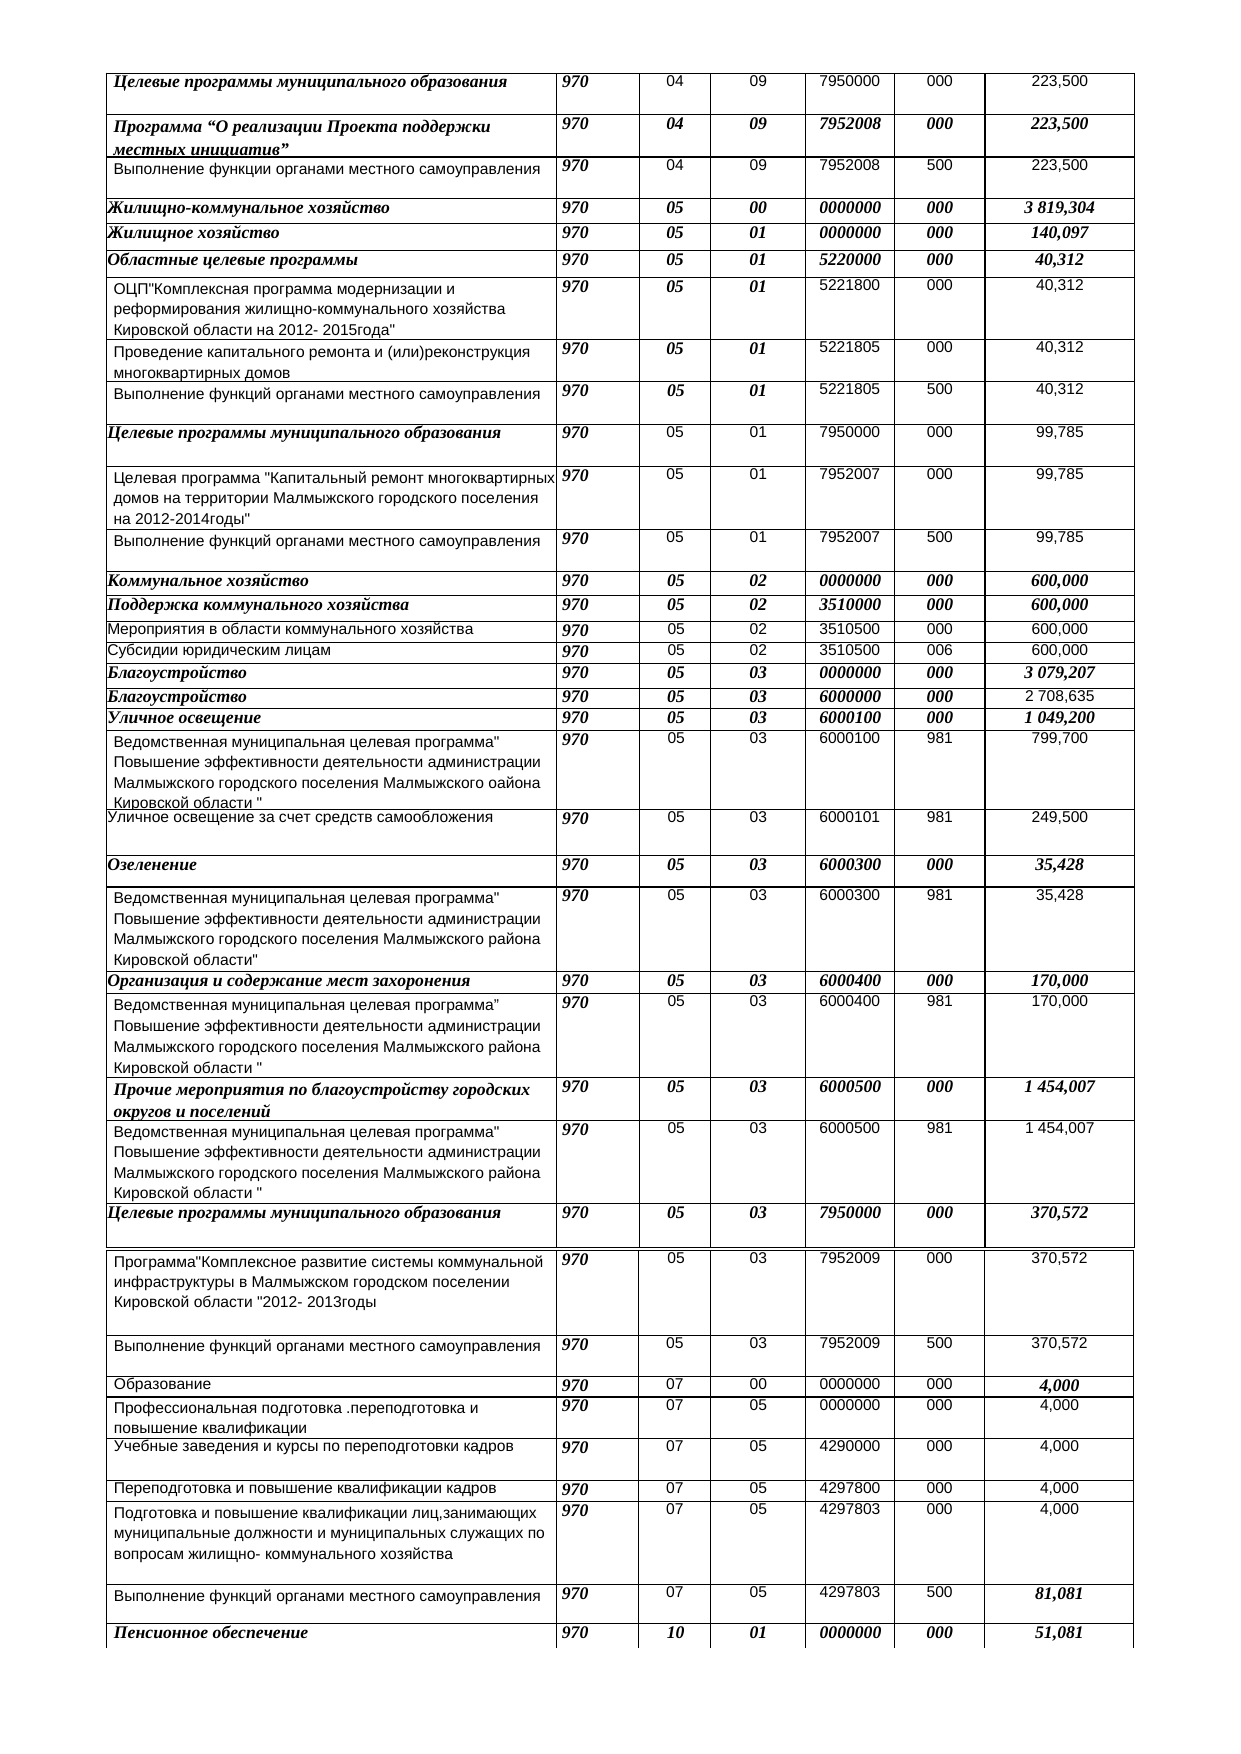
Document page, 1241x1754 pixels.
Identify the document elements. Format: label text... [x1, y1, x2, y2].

table_cell 000 [895, 1481, 984, 1501]
table_cell 000 [895, 224, 984, 250]
table_cell Ведомственная муниципальная целевая программа” Повышение эффективности деятельности администрации Малмыжского городского поселения Малмыжского района Кировской области " [262, 994, 556, 1077]
table_cell Образование [107, 1377, 556, 1396]
table_cell Коммунальное хозяйство [107, 572, 556, 595]
table_cell 000 [895, 596, 984, 621]
table_cell 500 [895, 530, 984, 571]
table_cell 99,785 [986, 425, 1134, 466]
table_cell 03 [711, 1078, 805, 1120]
table_cell 970 [557, 1585, 638, 1623]
table_cell 500 [895, 1585, 984, 1623]
table_cell 05 [640, 856, 710, 886]
table_cell 3 079,207 [986, 664, 1134, 687]
table_cell 7952007 [806, 467, 894, 529]
table_cell 03 [711, 689, 805, 708]
table_cell 000 [895, 664, 984, 687]
table_cell 05 [640, 251, 710, 277]
table_cell 970 [557, 74, 639, 114]
table_cell 05 [711, 1585, 805, 1623]
table_cell 981 [895, 994, 984, 1077]
table_cell 970 [557, 731, 639, 809]
table_cell 03 [711, 1121, 805, 1203]
table_cell 01 [711, 1624, 805, 1648]
table_cell 05 [639, 1336, 710, 1376]
table_cell Поддержка коммунального хозяйства [107, 596, 556, 621]
table_cell 140,097 [986, 224, 1134, 250]
table_cell 2 708,635 [986, 689, 1134, 708]
table_cell 1 454,007 [986, 1078, 1134, 1120]
table_cell 0000000 [806, 1377, 894, 1396]
table_cell Организация и содержание мест захоронения [107, 972, 556, 993]
table_cell 03 [711, 888, 805, 971]
table_cell 05 [711, 1398, 805, 1438]
table_cell 04 [640, 158, 710, 198]
table_cell Переподготовка и повышение квалификации кадров [107, 1481, 556, 1501]
table_cell 6000000 [806, 689, 894, 708]
table_cell 970 [557, 689, 639, 708]
table_cell 000 [895, 709, 984, 730]
table_cell 05 [640, 972, 710, 993]
table_cell Уличное освещение за счет средств самообложения [107, 810, 556, 855]
table_cell 970 [557, 340, 639, 381]
table_cell 0000000 [806, 1398, 894, 1438]
table_cell 170,000 [986, 972, 1134, 993]
table_cell 0000000 [806, 199, 894, 223]
table_header Программа"Комплексное развитие системы коммунальной инфраструктуры в Малмыжском городском поселении Кировской области "2012- 2013годы [107, 1251, 556, 1335]
table_cell 03 [711, 731, 805, 809]
table_cell Выполнение функций органами местного самоуправления [107, 382, 556, 424]
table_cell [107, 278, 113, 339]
table_cell 51,081 [985, 1624, 1133, 1648]
table_cell Целевые программы муниципального образования [107, 1204, 556, 1247]
table_cell 7950000 [806, 74, 894, 114]
table_cell Мероприятия в области коммунального хозяйства [107, 622, 556, 642]
table_cell 5221800 [806, 278, 894, 339]
table_cell 970 [557, 643, 639, 663]
table_cell 40,312 [986, 278, 1134, 339]
table_cell Областные целевые программы [107, 251, 556, 277]
table_cell 05 [640, 340, 710, 381]
table_cell 04 [640, 115, 710, 156]
table_cell 000 [895, 467, 984, 529]
table_cell 970 [557, 1439, 638, 1480]
table_cell 970 [557, 1398, 638, 1438]
table_cell 600,000 [986, 596, 1134, 621]
table_cell Пенсионное обеспечение [107, 1624, 556, 1648]
table_cell 05 [640, 810, 710, 855]
table_cell 09 [711, 74, 805, 114]
table_cell 970 [557, 596, 639, 621]
table_cell 3510500 [806, 643, 894, 663]
table_cell Ведомственная муниципальная целевая программа" Повышение эффективности деятельности администрации Малмыжского городского поселения Малмыжского оайона Кировской области " [107, 731, 556, 809]
table_cell 4297803 [806, 1502, 894, 1584]
table_cell 981 [895, 731, 984, 809]
table_cell 0000000 [806, 224, 894, 250]
table_cell 05 [640, 596, 710, 621]
table_cell 970 [557, 709, 639, 730]
table_cell Целевые программы муниципального образования [107, 425, 556, 466]
table_cell 981 [895, 1121, 984, 1203]
table_cell 3510000 [806, 596, 894, 621]
table_cell 05 [640, 643, 710, 663]
table_cell 970 [557, 251, 639, 277]
table_cell Подготовка и повышение квалификации лиц,занимающих муниципальные должности и муниципальных служащих по вопросам жилищно- коммунального хозяйства [107, 1502, 556, 1584]
table_cell 99,785 [986, 530, 1134, 571]
table_cell 000 [895, 199, 984, 223]
table_cell 000 [895, 572, 984, 595]
table_cell 981 [895, 888, 984, 971]
table_cell 4,000 [985, 1439, 1133, 1480]
table_cell 500 [895, 158, 984, 198]
table_cell 05 [640, 572, 710, 595]
table_cell Жилищно-коммунальное хозяйство [107, 199, 556, 223]
table_cell 000 [895, 115, 984, 156]
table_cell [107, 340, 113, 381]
table_cell 05 [640, 1121, 710, 1203]
table_cell Озеленение [107, 856, 556, 886]
table_cell 000 [895, 1204, 984, 1247]
table_cell 6000500 [806, 1121, 894, 1203]
table_cell 05 [640, 425, 710, 466]
table_cell 4,000 [985, 1502, 1133, 1584]
table_cell 000 [895, 1078, 984, 1120]
table_cell 05 [640, 1078, 710, 1120]
table_cell 7952009 [806, 1336, 894, 1376]
table_cell 981 [895, 810, 984, 855]
table_cell 07 [639, 1481, 710, 1501]
table_cell 000 [895, 425, 984, 466]
table_cell 1 049,200 [986, 709, 1134, 730]
table_cell 000 [895, 1377, 984, 1396]
table_cell 05 [711, 1439, 805, 1480]
table_cell 05 [711, 1502, 805, 1584]
table_cell 970 [557, 1336, 638, 1376]
table_cell 05 [640, 467, 710, 529]
table_cell 223,500 [986, 158, 1134, 198]
table_cell Целевые программы муниципального образования [107, 74, 556, 114]
table_cell 0000000 [806, 1624, 894, 1648]
table_header 000 [895, 1251, 984, 1335]
table_cell 4297800 [806, 1481, 894, 1501]
table_cell 1 454,007 [986, 1121, 1134, 1203]
table_cell ОЦП"Комплексная программа модернизации и реформирования жилищно-коммунального хозяйства Кировской области на 2012- 2015года" [395, 278, 556, 339]
table_cell 970 [557, 994, 639, 1077]
table_cell 01 [711, 530, 805, 571]
table_cell 970 [557, 467, 639, 529]
table_cell 6000500 [806, 1078, 894, 1120]
table_cell 000 [895, 972, 984, 993]
table_header 970 [557, 1251, 638, 1335]
table_cell Благоустройство [107, 689, 556, 708]
table_cell 6000400 [806, 972, 894, 993]
table_cell 09 [711, 158, 805, 198]
table_cell 05 [640, 199, 710, 223]
table_cell 05 [640, 224, 710, 250]
table_cell 01 [711, 340, 805, 381]
table_cell 03 [711, 856, 805, 886]
table_cell 35,428 [986, 888, 1134, 971]
table_cell 81,081 [985, 1585, 1133, 1623]
table_cell 05 [640, 731, 710, 809]
table_header 05 [639, 1251, 710, 1335]
table_cell 09 [711, 115, 805, 156]
table_cell 4290000 [806, 1439, 894, 1480]
table_cell 970 [557, 530, 639, 571]
table_cell 0000000 [806, 664, 894, 687]
table_cell 970 [557, 856, 639, 886]
table_cell Благоустройство [107, 664, 556, 687]
table_cell 970 [557, 224, 639, 250]
table_cell 07 [639, 1377, 710, 1396]
table_cell 03 [711, 709, 805, 730]
table_cell 99,785 [986, 467, 1134, 529]
table_cell 000 [895, 251, 984, 277]
table_cell 35,428 [986, 856, 1134, 886]
table_cell 500 [895, 382, 984, 424]
table_cell 01 [711, 278, 805, 339]
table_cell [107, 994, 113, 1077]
table_cell 970 [557, 382, 639, 424]
table_cell 05 [711, 1481, 805, 1501]
table_cell Выполнение функций органами местного самоуправления [107, 530, 556, 571]
table_cell 970 [557, 622, 639, 642]
table_cell 370,572 [986, 1204, 1134, 1247]
table_cell 970 [557, 425, 639, 466]
table_cell 970 [557, 664, 639, 687]
table_cell 6000300 [806, 888, 894, 971]
table_cell 7950000 [806, 425, 894, 466]
table_cell 7952008 [806, 115, 894, 156]
table_cell 000 [895, 278, 984, 339]
table_cell 05 [640, 888, 710, 971]
table_cell 05 [640, 664, 710, 687]
table_cell 000 [895, 622, 984, 642]
table_cell 6000400 [806, 994, 894, 1077]
table_cell 970 [557, 1624, 638, 1648]
table_cell 07 [639, 1398, 710, 1438]
table_cell 05 [640, 1204, 710, 1247]
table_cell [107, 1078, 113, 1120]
table_cell 4,000 [985, 1398, 1133, 1438]
table_cell 500 [895, 1336, 984, 1376]
table_cell 0000000 [806, 572, 894, 595]
table_cell 05 [640, 709, 710, 730]
table_cell Прочие мероприятия по благоустройству городских округов и поселений [271, 1078, 556, 1120]
table_cell 05 [640, 994, 710, 1077]
table_cell 5221805 [806, 382, 894, 424]
table_cell 6000300 [806, 856, 894, 886]
table_cell 6000101 [806, 810, 894, 855]
table_cell 223,500 [986, 115, 1134, 156]
table_cell Учебные заведения и курсы по переподготовки кадров [107, 1439, 556, 1480]
table_cell Программа “О реализации Проекта поддержки местных инициатив” [107, 115, 556, 156]
table_cell 000 [895, 1439, 984, 1480]
table_cell 6000100 [806, 731, 894, 809]
table_cell 970 [557, 115, 639, 156]
table_cell 07 [639, 1585, 710, 1623]
table_cell 000 [895, 74, 984, 114]
table_header 7952009 [806, 1251, 894, 1335]
table_cell 03 [711, 1204, 805, 1247]
table_cell 02 [711, 643, 805, 663]
table_cell 01 [711, 224, 805, 250]
table_cell 3 819,304 [986, 199, 1134, 223]
table_cell 000 [895, 1398, 984, 1438]
table_cell 6000100 [806, 709, 894, 730]
table_cell Жилищное хозяйство [107, 224, 556, 250]
table_cell 40,312 [986, 382, 1134, 424]
table_cell 01 [711, 382, 805, 424]
table_cell 006 [895, 643, 984, 663]
table_cell 07 [639, 1439, 710, 1480]
table_cell 600,000 [986, 643, 1134, 663]
table_cell 970 [557, 1204, 639, 1247]
table_cell Проведение капитального ремонта и (или)реконструкция многоквартирных домов [291, 340, 556, 381]
table_cell 01 [711, 251, 805, 277]
table_cell 970 [557, 278, 639, 339]
table_cell 07 [639, 1502, 710, 1584]
table_cell 03 [711, 664, 805, 687]
table_cell 970 [557, 972, 639, 993]
table_cell 000 [895, 1624, 984, 1648]
table_header 03 [711, 1251, 805, 1335]
table_cell 5220000 [806, 251, 894, 277]
table_cell 03 [711, 994, 805, 1077]
table_cell Ведомственная муниципальная целевая программа" Повышение эффективности деятельности администрации Малмыжского городского поселения Малмыжского района Кировской области" [107, 888, 556, 971]
table_cell 4,000 [985, 1377, 1133, 1396]
table_cell 370,572 [985, 1336, 1133, 1376]
table_cell 000 [895, 856, 984, 886]
table_cell 7952007 [806, 530, 894, 571]
table_cell 03 [711, 810, 805, 855]
table_cell 05 [640, 622, 710, 642]
table_cell 7952008 [806, 158, 894, 198]
table_cell 600,000 [986, 622, 1134, 642]
table_cell 01 [711, 467, 805, 529]
table_cell 970 [557, 158, 639, 198]
table_cell 05 [640, 689, 710, 708]
table_cell 03 [711, 972, 805, 993]
table_cell Выполнение функций органами местного самоуправления [107, 1585, 556, 1623]
table_cell 970 [557, 888, 639, 971]
table_cell Профессиональная подготовка .переподготовка и повышение квалификации [107, 1398, 556, 1438]
table_cell 223,500 [986, 74, 1134, 114]
table_cell Выполнение функции органами местного самоуправления [107, 158, 556, 198]
table_cell 970 [557, 1078, 639, 1120]
table_cell 40,312 [986, 340, 1134, 381]
table_cell Выполнение функций органами местного самоуправления [107, 1336, 556, 1376]
table_cell Субсидии юридическим лицам [107, 643, 556, 663]
table_cell 970 [557, 1481, 638, 1501]
table_cell 970 [557, 572, 639, 595]
table_cell 970 [557, 199, 639, 223]
table_cell 04 [640, 74, 710, 114]
table_cell 02 [711, 596, 805, 621]
table_cell 4,000 [985, 1481, 1133, 1501]
table_cell 970 [557, 1377, 638, 1396]
table_cell 40,312 [986, 251, 1134, 277]
table_cell Ведомственная муниципальная целевая программа" Повышение эффективности деятельности администрации Малмыжского городского поселения Малмыжского района Кировской области " [107, 1121, 556, 1203]
table_header 370,572 [985, 1251, 1133, 1335]
table_cell 7950000 [806, 1204, 894, 1247]
table_cell 4297803 [806, 1585, 894, 1623]
table_cell 170,000 [986, 994, 1134, 1077]
table_cell 970 [557, 810, 639, 855]
table_cell 02 [711, 572, 805, 595]
table_cell 600,000 [986, 572, 1134, 595]
table_cell 02 [711, 622, 805, 642]
table_cell 970 [557, 1502, 638, 1584]
table_cell 249,500 [986, 810, 1134, 855]
table_cell 00 [711, 1377, 805, 1396]
table_cell Целевая программа "Капитальный ремонт многоквартирных домов на территории Малмыжского городского поселения на 2012-2014годы" [107, 467, 556, 529]
table_cell 3510500 [806, 622, 894, 642]
table_cell 05 [640, 278, 710, 339]
table_cell 03 [711, 1336, 805, 1376]
table_cell 5221805 [806, 340, 894, 381]
table_cell 970 [557, 1121, 639, 1203]
table_cell 05 [640, 530, 710, 571]
table_cell 000 [895, 1502, 984, 1584]
table_cell 05 [640, 382, 710, 424]
table_cell 01 [711, 425, 805, 466]
table_cell 10 [639, 1624, 710, 1648]
table_cell 00 [711, 199, 805, 223]
table_cell 000 [895, 340, 984, 381]
table_cell 799,700 [986, 731, 1134, 809]
table_cell 000 [895, 689, 984, 708]
table_cell Уличное освещение [107, 709, 556, 730]
